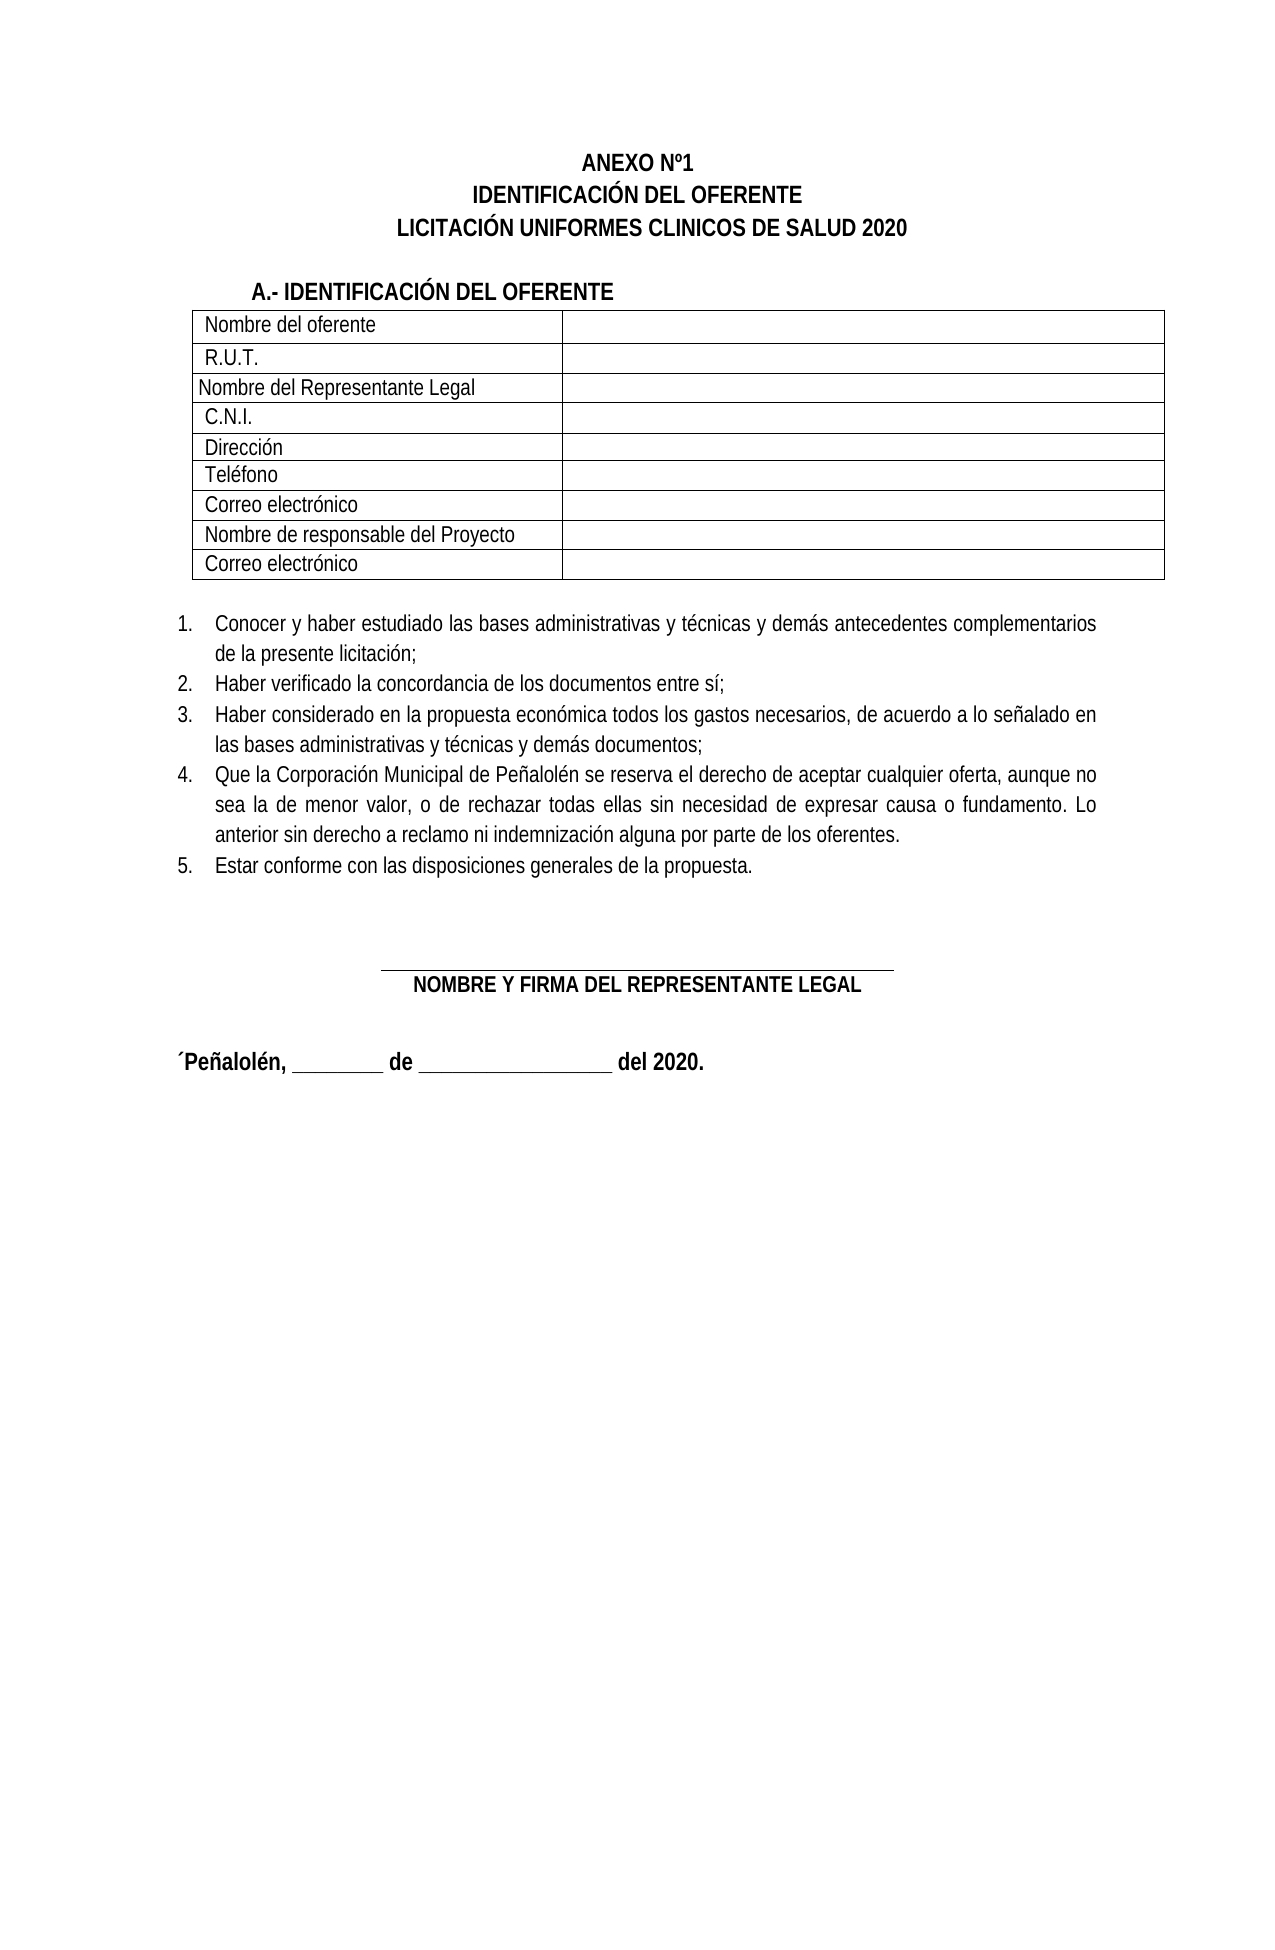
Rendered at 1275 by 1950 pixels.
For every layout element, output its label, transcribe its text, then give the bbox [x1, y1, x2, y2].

table_header Nombre del oferente [193, 311, 562, 343]
table_cell [563, 403, 1164, 433]
text ANEXO Nº1 [177, 148, 1098, 176]
table_cell C.N.I. [193, 403, 562, 433]
text A.- IDENTIFICACIÓN DEL OFERENTE [251, 277, 1098, 305]
list Que la Corporación Municipal de Peñalolén se reserva el derecho de aceptar cualquier oferta, aunque no sea la de menor valor, o de rechazar todas ellas sin necesidad de expresar causa o fundamento. Lo anterior sin derecho a reclamo ni indemnización alguna por parte de los oferentes. [177, 761, 1098, 848]
table_header NOMBRE Y FIRMA DEL REPRESENTANTE LEGAL [381, 971, 894, 1016]
table_cell [563, 521, 1164, 549]
table_cell Teléfono [193, 461, 562, 490]
table_cell Correo electrónico [193, 550, 562, 579]
text LICITACIÓN UNIFORMES CLINICOS DE SALUD 2020 [207, 213, 1098, 242]
table_cell R.U.T. [193, 344, 562, 372]
text IDENTIFICACIÓN DEL OFERENTE [177, 181, 1098, 209]
table_header [563, 311, 1164, 343]
list Conocer y haber estudiado las bases administrativas y técnicas y demás antecedentes complementarios de la presente licitación; [177, 610, 1098, 667]
text 5. Estar conforme con las disposiciones generales de la propuesta. [177, 852, 1098, 878]
table_cell Nombre de responsable del Proyecto [193, 521, 562, 549]
table_cell Correo electrónico [193, 491, 562, 520]
table_cell [563, 344, 1164, 372]
table_cell [563, 374, 1164, 402]
table_cell Nombre del Representante Legal [193, 374, 562, 402]
list Haber verificado la concordancia de los documentos entre sí; [177, 670, 1098, 697]
list Haber considerado en la propuesta económica todos los gastos necesarios, de acuerdo a lo señalado en las bases administrativas y técnicas y demás documentos; [177, 701, 1098, 757]
table_cell Dirección [193, 434, 562, 460]
table_cell [563, 550, 1164, 579]
text ´Peñalolén, ________ de _________________ del 2020. [177, 1047, 1098, 1075]
table_cell [563, 461, 1164, 490]
table_cell [563, 434, 1164, 460]
table_cell [563, 491, 1164, 520]
